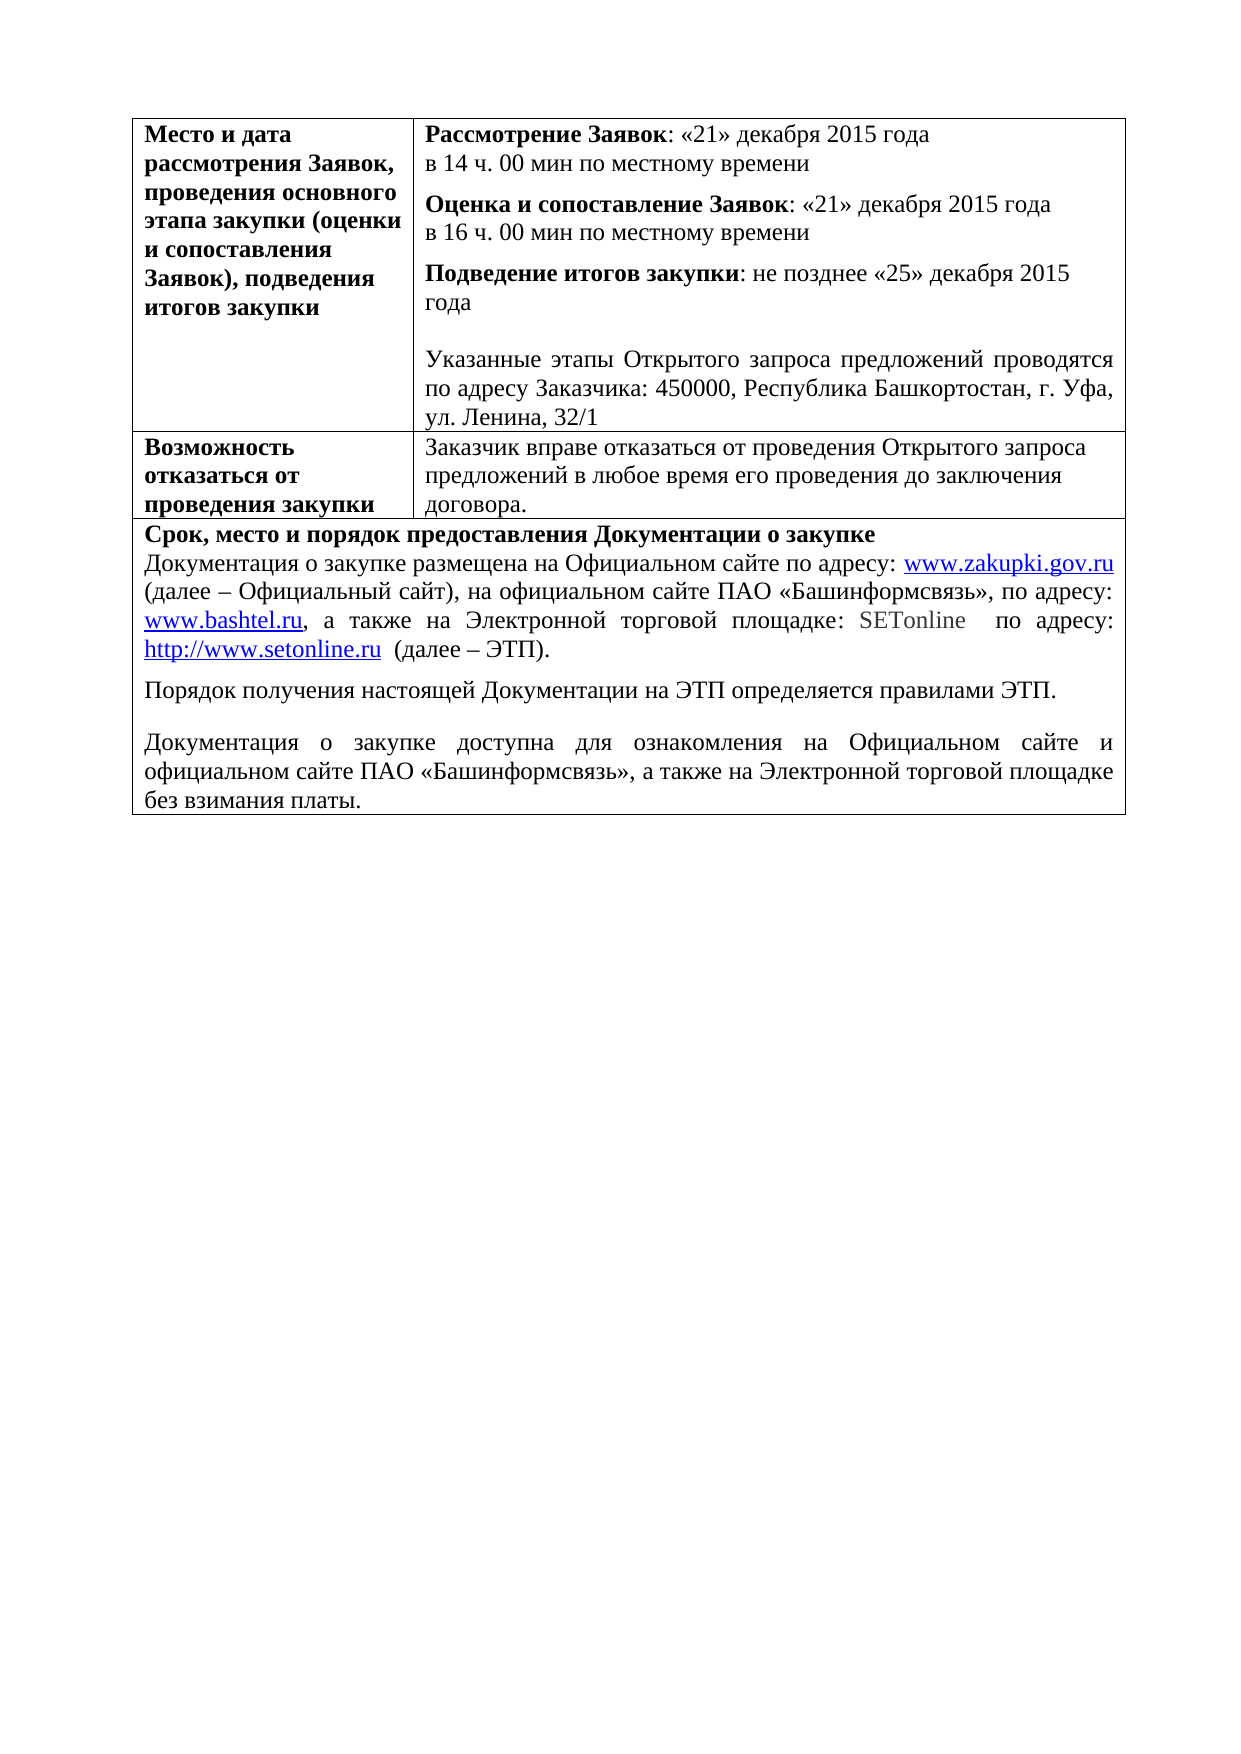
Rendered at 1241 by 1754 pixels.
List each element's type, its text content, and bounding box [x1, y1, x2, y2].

table_cell Рассмотрение Заявок: «21» декабря 2015 года в 14 ч. 00 мин по местному времени Оценка и сопоставление Заявок: «21» декабря 2015 года в 16 ч. 00 мин по местному времени Подведение итогов закупки: не позднее «25» декабря 2015 года Указанные этапы Открытого запроса предложений проводятся по адресу Заказчика: 450000, Республика Башкортостан, г. Уфа, ул. Ленина, 32/1 [414, 119, 1125, 431]
table_cell Возможность отказаться от проведения закупки [133, 432, 413, 518]
table_cell Заказчик вправе отказаться от проведения Открытого запроса предложений в любое время его проведения до заключения договора. [414, 432, 1125, 518]
table_cell Место и дата рассмотрения Заявок, проведения основного этапа закупки (оценки и сопоставления Заявок), подведения итогов закупки [133, 119, 413, 431]
table_cell Срок, место и порядок предоставления Документации о закупке Документация о закупке размещена на Официальном сайте по адресу: www.zakupki.gov.ru (далее – Официальный сайт), на официальном сайте ПАО «Башинформсвязь», по адресу: www.bashtel.ru, а также на Электронной торговой площадке: SETonline по адресу: http://www.setonline.ru (далее – ЭТП). Порядок получения настоящей Документации на ЭТП определяется правилами ЭТП. Документация о закупке доступна для ознакомления на Официальном сайте и официальном сайте ПАО «Башинформсвязь», а также на Электронной торговой площадке без взимания платы. [133, 519, 1125, 814]
